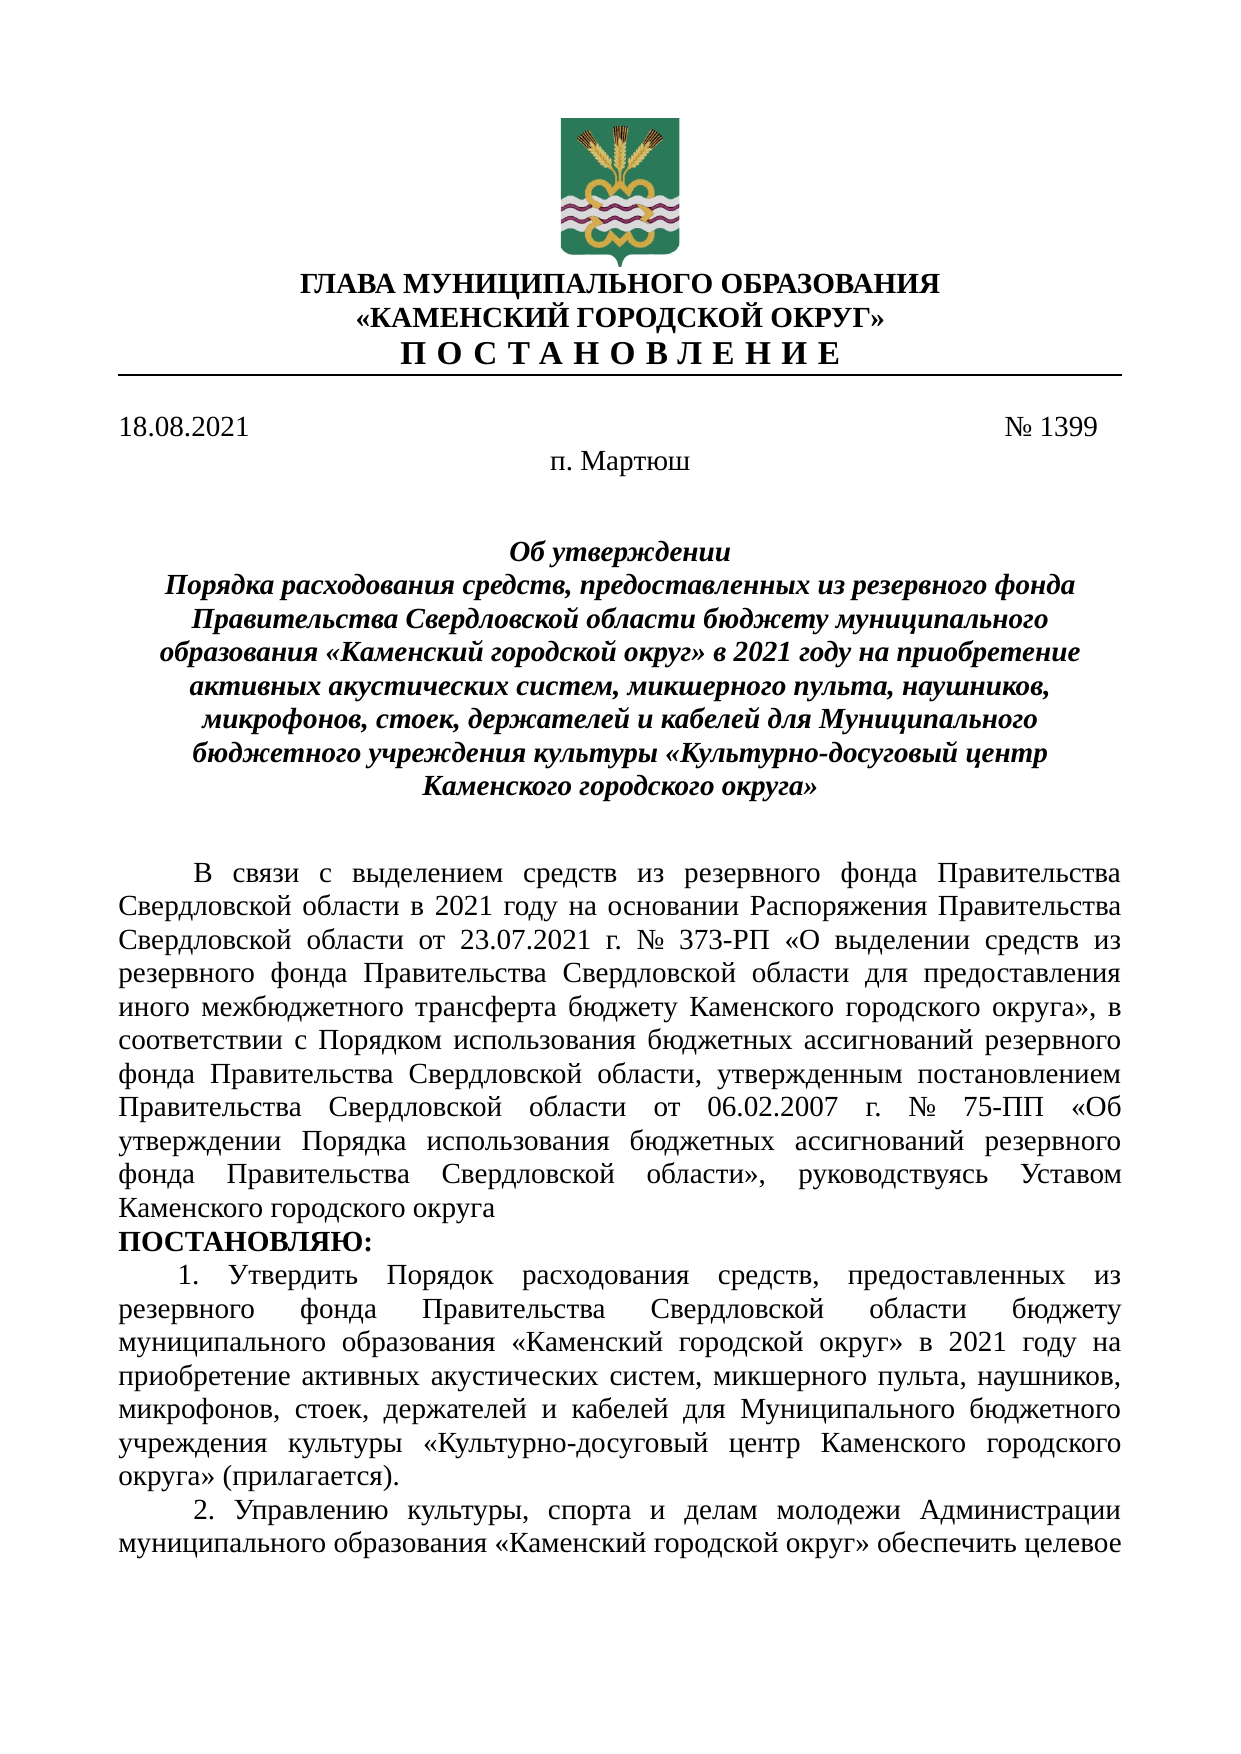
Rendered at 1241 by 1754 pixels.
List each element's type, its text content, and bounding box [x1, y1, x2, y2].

subtitle 18.08.2021 № 1399 [118, 409, 1122, 443]
picture [560, 118, 680, 267]
text Порядка расходования средств, предоставленных из резервного фонда Правительства Свердловской области бюджету муниципального образования «Каменский городской округ» в 2021 году на приобретение активных акустических систем, микшерного пульта, наушников, микрофонов, стоек, держателей и кабелей для Муниципального бюджетного учреждения культуры «Культурно-досуговый центр Каменского городского округа» [118, 567, 1122, 802]
text «КАМЕНСКИЙ ГОРОДСКОЙ ОКРУГ» [118, 300, 1122, 334]
text ПОСТАНОВЛЯЮ: [118, 1224, 1122, 1257]
text п. Мартюш [118, 443, 1122, 476]
text Об утверждении [118, 534, 1122, 567]
text В связи с выделением средств из резервного фонда Правительства Свердловской области в 2021 году на основании Распоряжения Правительства Свердловской области от 23.07.2021 г. № 373-РП «О выделении средств из резервного фонда Правительства Свердловской области для предоставления иного межбюджетного трансферта бюджету Каменского городского округа», в соответствии с Порядком использования бюджетных ассигнований резервного фонда Правительства Свердловской области, утвержденным постановлением Правительства Свердловской области от 06.02.2007 г. № 75-ПП «Об утверждении Порядка использования бюджетных ассигнований резервного фонда Правительства Свердловской области», руководствуясь Уставом Каменского городского округа [118, 855, 1122, 1224]
subtitle ПОСТАНОВЛЕНИЕ [118, 334, 1122, 374]
text ГЛАВА МУНИЦИПАЛЬНОГО ОБРАЗОВАНИЯ [118, 267, 1122, 300]
text 2. Управлению культуры, спорта и делам молодежи Администрации муниципального образования «Каменский городской округ» обеспечить целевое [118, 1492, 1122, 1559]
text 1. Утвердить Порядок расходования средств, предоставленных из резервного фонда Правительства Свердловской области бюджету муниципального образования «Каменский городской округ» в 2021 году на приобретение активных акустических систем, микшерного пульта, наушников, микрофонов, стоек, держателей и кабелей для Муниципального бюджетного учреждения культуры «Культурно-досуговый центр Каменского городского округа» (прилагается). [118, 1257, 1122, 1492]
